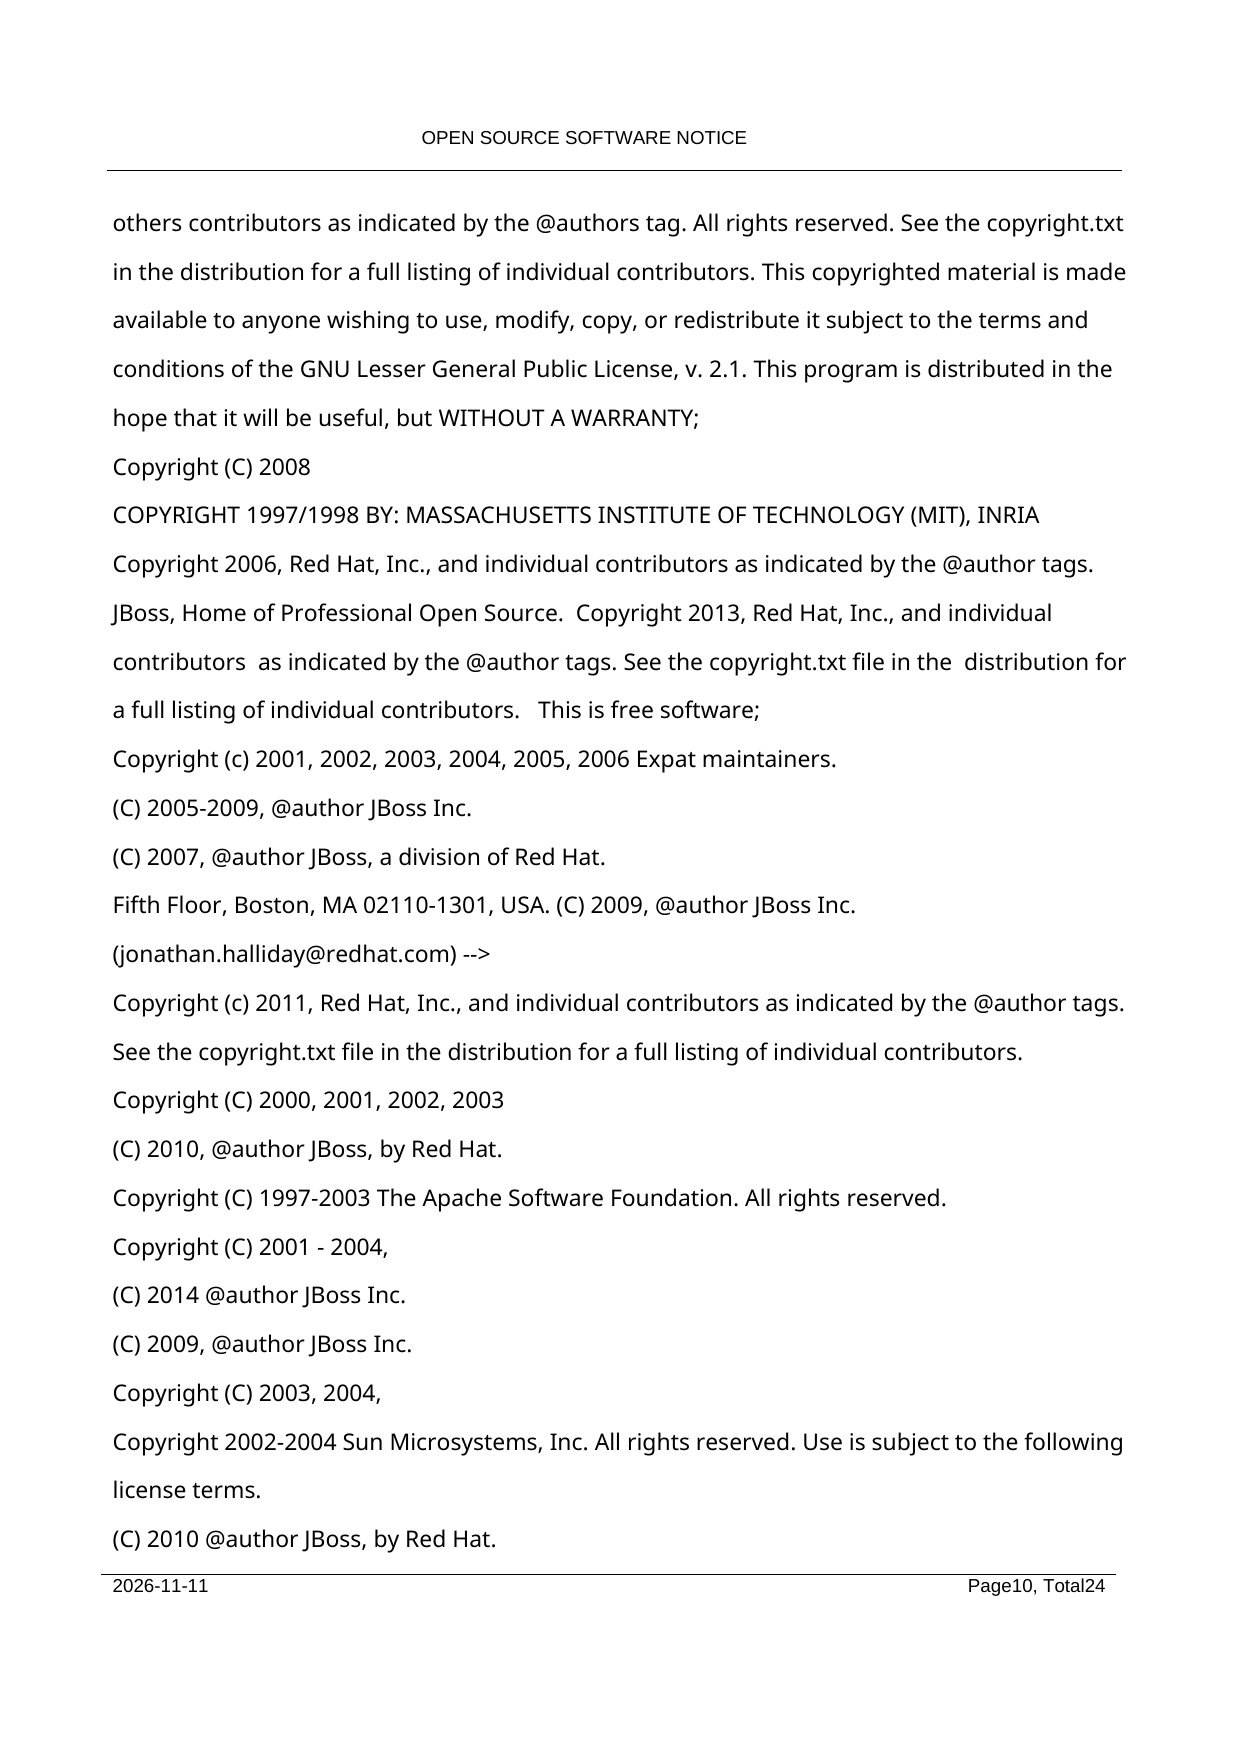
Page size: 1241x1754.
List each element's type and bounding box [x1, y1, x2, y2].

text [112, 206, 1128, 1555]
